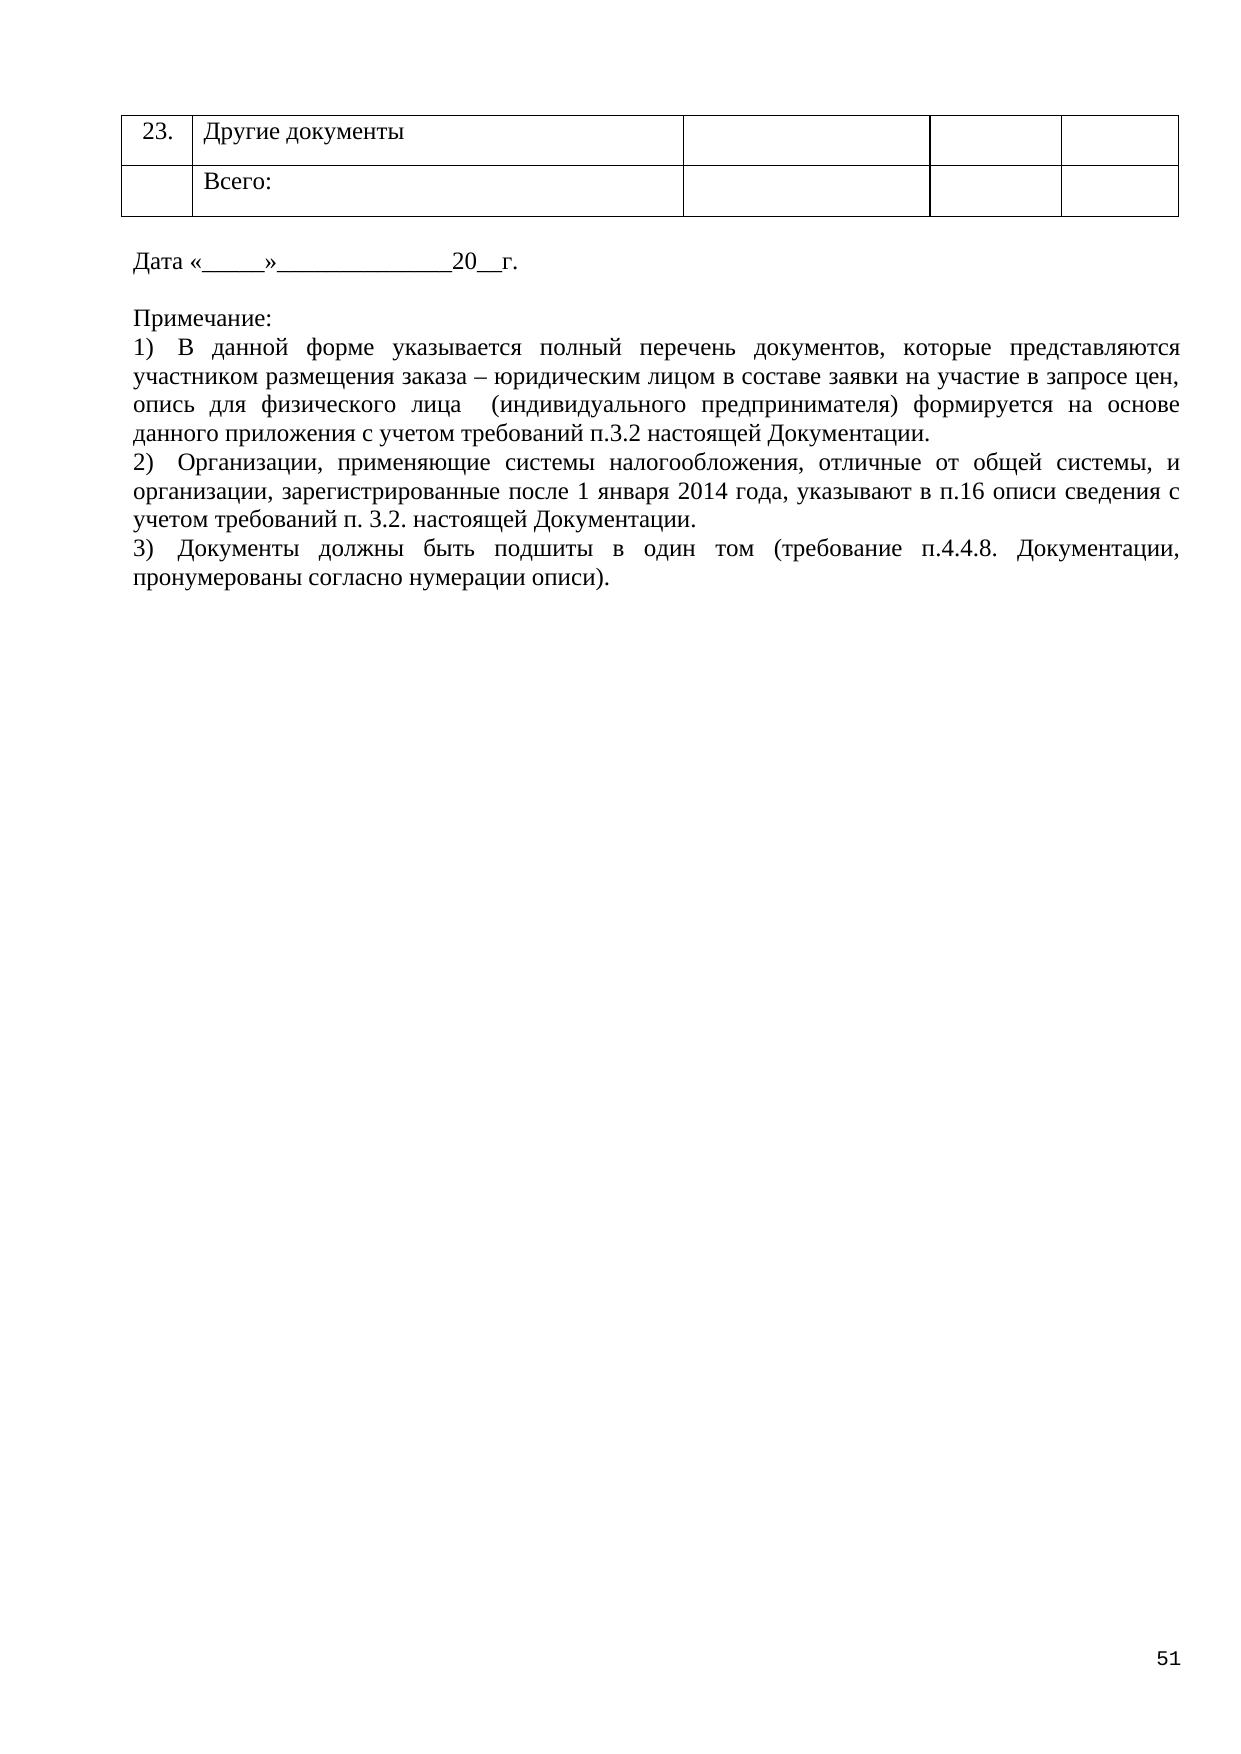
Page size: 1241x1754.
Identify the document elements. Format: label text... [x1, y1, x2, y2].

list Документы должны быть подшиты в один том (требование п.4.4.8. Документации, пронумерованы согласно нумерации описи). [133, 533, 1181, 591]
table_cell Всего: [193, 166, 683, 216]
list В данной форме указывается полный перечень документов, которые представляются участником размещения заказа – юридическим лицом в составе заявки на участие в запросе цен, опись для физического лица (индивидуального предпринимателя) формируется на основе данного приложения с учетом требований п.3.2 настоящей Документации. [133, 332, 1181, 447]
list Организации, применяющие системы налогообложения, отличные от общей системы, и организации, зарегистрированные после 1 января 2014 года, указывают в п.16 описи сведения с учетом требований п. 3.2. настоящей Документации. [133, 447, 1181, 533]
table_cell [1062, 166, 1178, 216]
table_cell [931, 116, 1061, 165]
table_cell [122, 166, 192, 216]
table_cell [684, 116, 929, 165]
table_cell Другие документы [193, 116, 683, 165]
text Дата «_____»______________20__г. [133, 246, 1181, 274]
table_cell [931, 166, 1061, 216]
table_cell [684, 166, 929, 216]
text Примечание: [133, 303, 1181, 332]
table_cell 23. [122, 116, 192, 165]
table_cell [1062, 116, 1178, 165]
